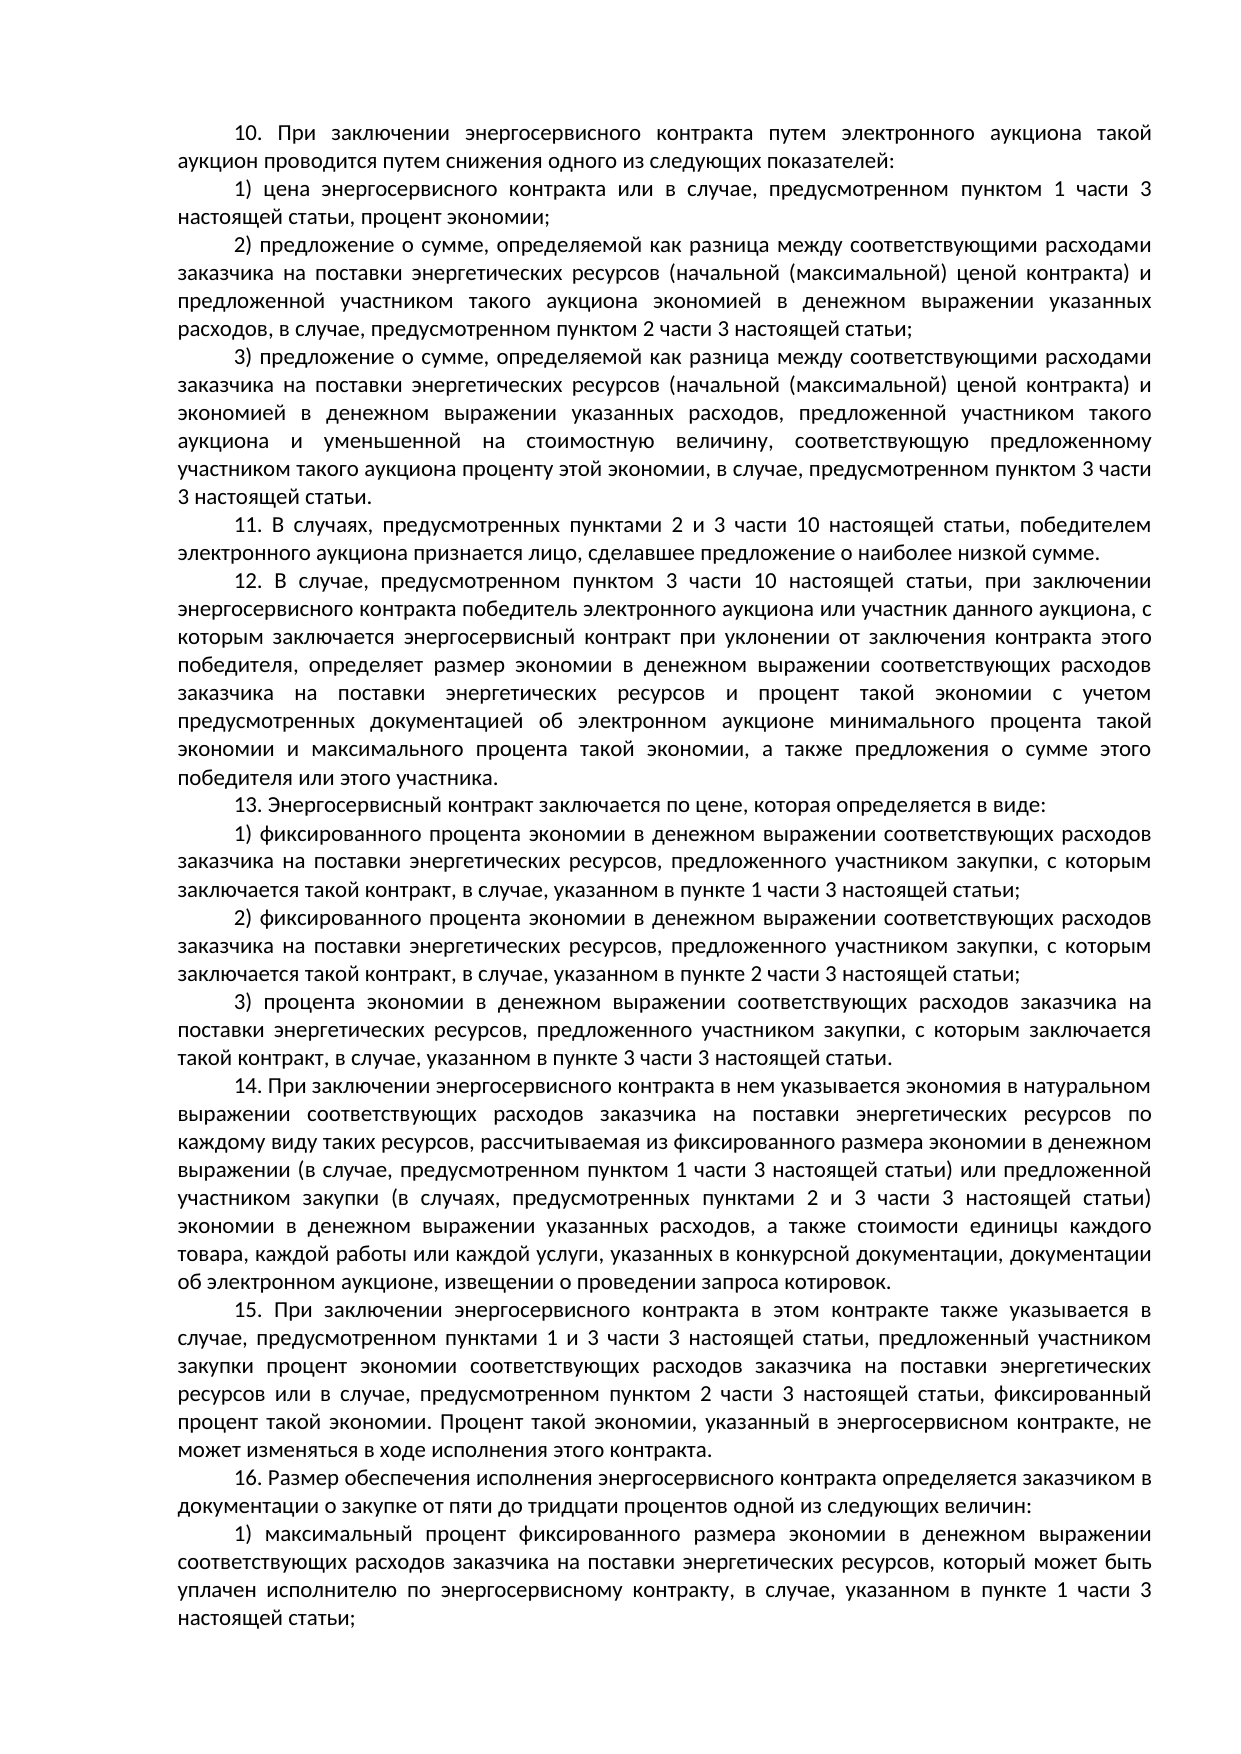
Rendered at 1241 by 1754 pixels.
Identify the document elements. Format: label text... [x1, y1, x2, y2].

text 10. При заключении энергосервисного контракта путем электронного аукциона такой аукцион проводится путем снижения одного из следующих показателей: [177, 118, 1152, 174]
text 3) процента экономии в денежном выражении соответствующих расходов заказчика на поставки энергетических ресурсов, предложенного участником закупки, с которым заключается такой контракт, в случае, указанном в пункте 3 части 3 настоящей статьи. [177, 987, 1152, 1071]
text 1) цена энергосервисного контракта или в случае, предусмотренном пунктом 1 части 3 настоящей статьи, процент экономии; [177, 174, 1152, 230]
text 3) предложение о сумме, определяемой как разница между соответствующими расходами заказчика на поставки энергетических ресурсов (начальной (максимальной) ценой контракта) и экономией в денежном выражении указанных расходов, предложенной участником такого аукциона и уменьшенной на стоимостную величину, соответствующую предложенному участником такого аукциона проценту этой экономии, в случае, предусмотренном пунктом 3 части 3 настоящей статьи. [177, 342, 1152, 510]
text 2) предложение о сумме, определяемой как разница между соответствующими расходами заказчика на поставки энергетических ресурсов (начальной (максимальной) ценой контракта) и предложенной участником такого аукциона экономией в денежном выражении указанных расходов, в случае, предусмотренном пунктом 2 части 3 настоящей статьи; [177, 230, 1152, 342]
text 16. Размер обеспечения исполнения энергосервисного контракта определяется заказчиком в документации о закупке от пяти до тридцати процентов одной из следующих величин: [177, 1463, 1152, 1519]
text 12. В случае, предусмотренном пунктом 3 части 10 настоящей статьи, при заключении энергосервисного контракта победитель электронного аукциона или участник данного аукциона, с которым заключается энергосервисный контракт при уклонении от заключения контракта этого победителя, определяет размер экономии в денежном выражении соответствующих расходов заказчика на поставки энергетических ресурсов и процент такой экономии с учетом предусмотренных документацией об электронном аукционе минимального процента такой экономии и максимального процента такой экономии, а также предложения о сумме этого победителя или этого участника. [177, 566, 1152, 791]
text 1) максимальный процент фиксированного размера экономии в денежном выражении соответствующих расходов заказчика на поставки энергетических ресурсов, который может быть уплачен исполнителю по энергосервисному контракту, в случае, указанном в пункте 1 части 3 настоящей статьи; [177, 1519, 1152, 1631]
text 13. Энергосервисный контракт заключается по цене, которая определяется в виде: [177, 791, 1152, 819]
text 1) фиксированного процента экономии в денежном выражении соответствующих расходов заказчика на поставки энергетических ресурсов, предложенного участником закупки, с которым заключается такой контракт, в случае, указанном в пункте 1 части 3 настоящей статьи; [177, 819, 1152, 903]
text 11. В случаях, предусмотренных пунктами 2 и 3 части 10 настоящей статьи, победителем электронного аукциона признается лицо, сделавшее предложение о наиболее низкой сумме. [177, 510, 1152, 566]
text 14. При заключении энергосервисного контракта в нем указывается экономия в натуральном выражении соответствующих расходов заказчика на поставки энергетических ресурсов по каждому виду таких ресурсов, рассчитываемая из фиксированного размера экономии в денежном выражении (в случае, предусмотренном пунктом 1 части 3 настоящей статьи) или предложенной участником закупки (в случаях, предусмотренных пунктами 2 и 3 части 3 настоящей статьи) экономии в денежном выражении указанных расходов, а также стоимости единицы каждого товара, каждой работы или каждой услуги, указанных в конкурсной документации, документации об электронном аукционе, извещении о проведении запроса котировок. [177, 1071, 1152, 1295]
text 2) фиксированного процента экономии в денежном выражении соответствующих расходов заказчика на поставки энергетических ресурсов, предложенного участником закупки, с которым заключается такой контракт, в случае, указанном в пункте 2 части 3 настоящей статьи; [177, 903, 1152, 987]
text 15. При заключении энергосервисного контракта в этом контракте также указывается в случае, предусмотренном пунктами 1 и 3 части 3 настоящей статьи, предложенный участником закупки процент экономии соответствующих расходов заказчика на поставки энергетических ресурсов или в случае, предусмотренном пунктом 2 части 3 настоящей статьи, фиксированный процент такой экономии. Процент такой экономии, указанный в энергосервисном контракте, не может изменяться в ходе исполнения этого контракта. [177, 1295, 1152, 1463]
